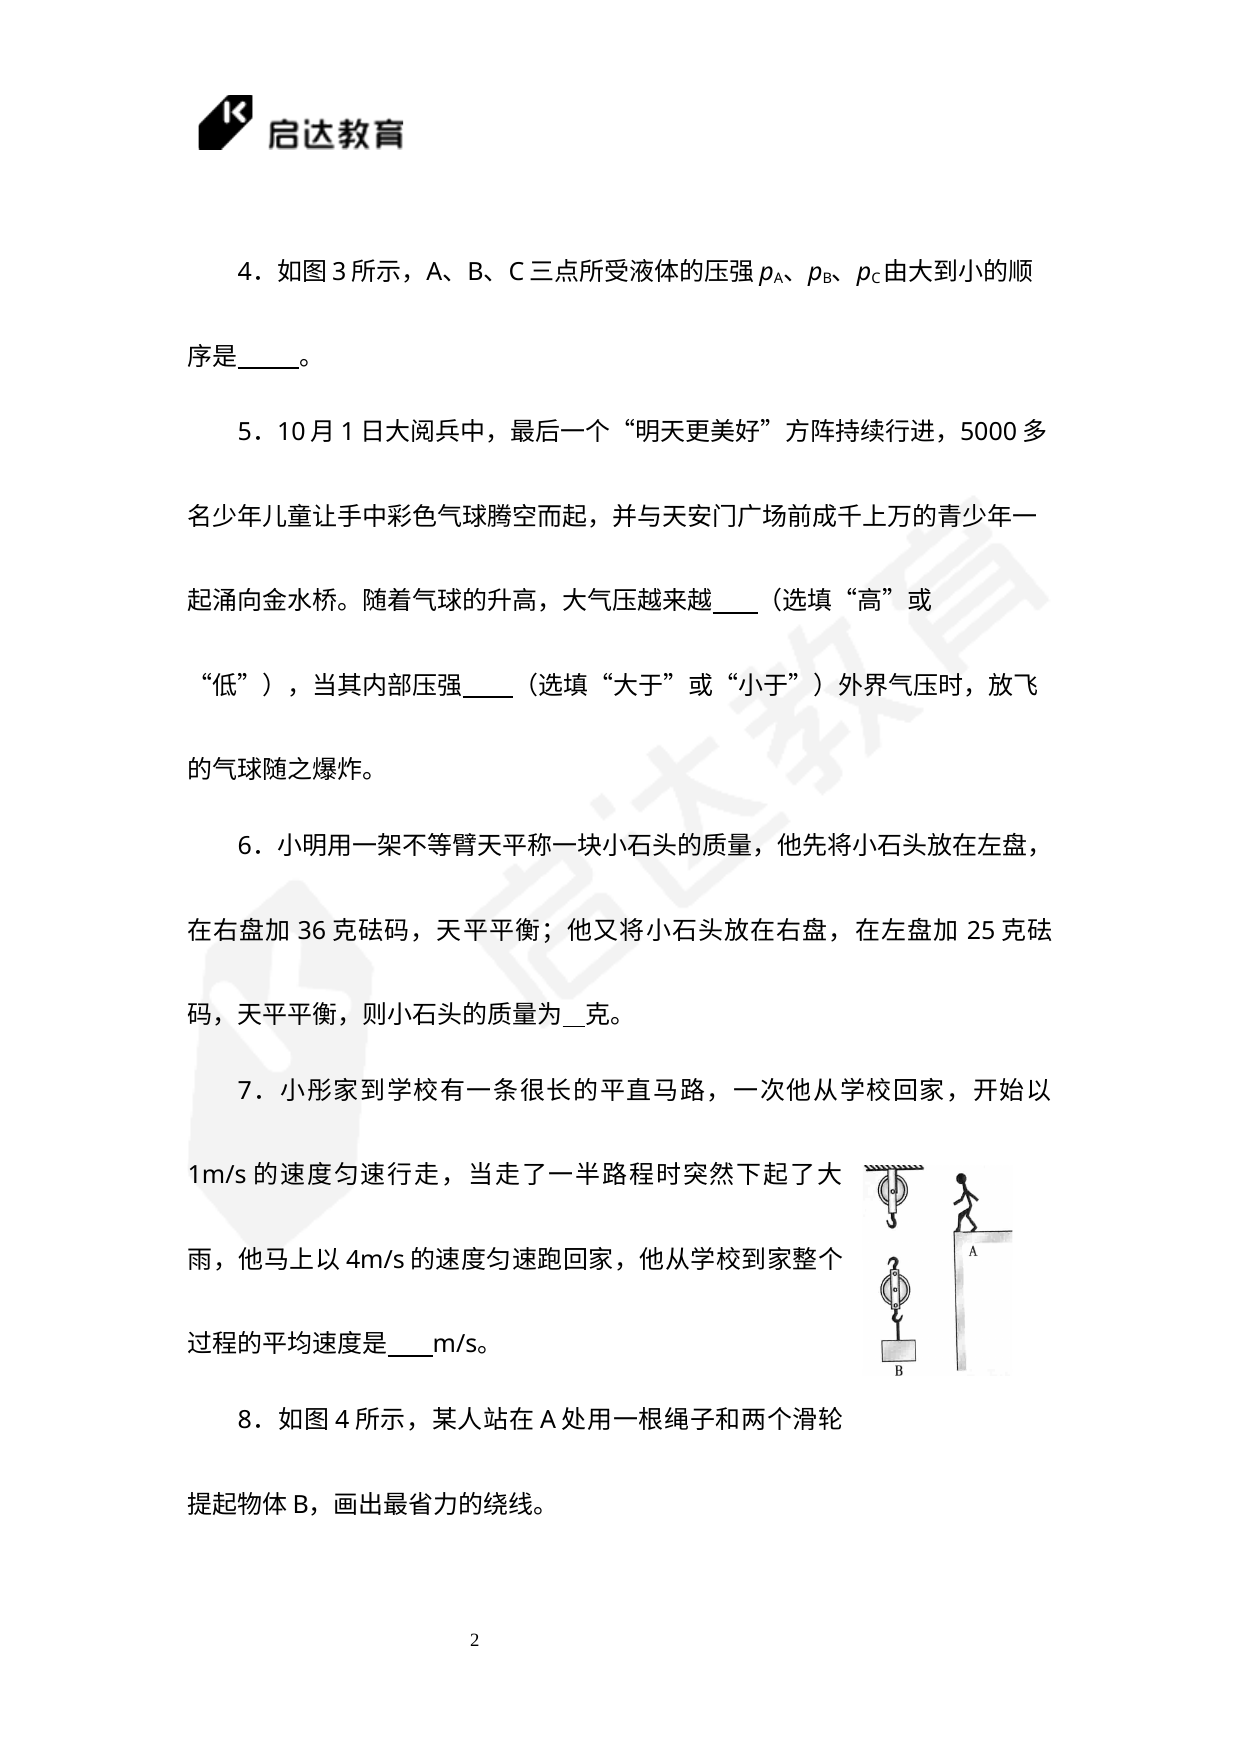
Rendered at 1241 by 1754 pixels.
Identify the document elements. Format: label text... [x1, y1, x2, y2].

text 7．小彤家到学校有一条很长的平直马路，一次他从学校回家，开始以1m/s的速度匀速行走，当走了一半路程时突然下起了大雨，他马上以4m/s的速度匀速跑回家，他从学校到家整个过程的平均速度是 m/s。 [187, 1056, 1053, 1374]
text 5．10月1日大阅兵中，最后一个“明天更美好”方阵持续行进，5000多名少年儿童让手中彩色气球腾空而起，并与天安门广场前成千上万的青少年一起涌向金水桥。随着气球的升高，大气压越来越 （选填“高”或“低”），当其内部压强 （选填“大于”或“小于”）外界气压时，放飞的气球随之爆炸。 [187, 397, 1053, 800]
text 8．如图4所示，某人站在A处用一根绳子和两个滑轮提起物体B，画出最省力的绕线。 [187, 1385, 1053, 1535]
text 6．小明用一架不等臂天平称一块小石头的质量，他先将小石头放在左盘，在右盘加36克砝码，天平平衡；他又将小石头放在右盘，在左盘加25克砝码，天平平衡，则小石头的质量为 克。 [187, 811, 1053, 1045]
text 4．如图3所示，A、B、C三点所受液体的压强pA、pB、pC由大到小的顺序是 。 [187, 237, 1053, 387]
picture [198, 95, 404, 150]
